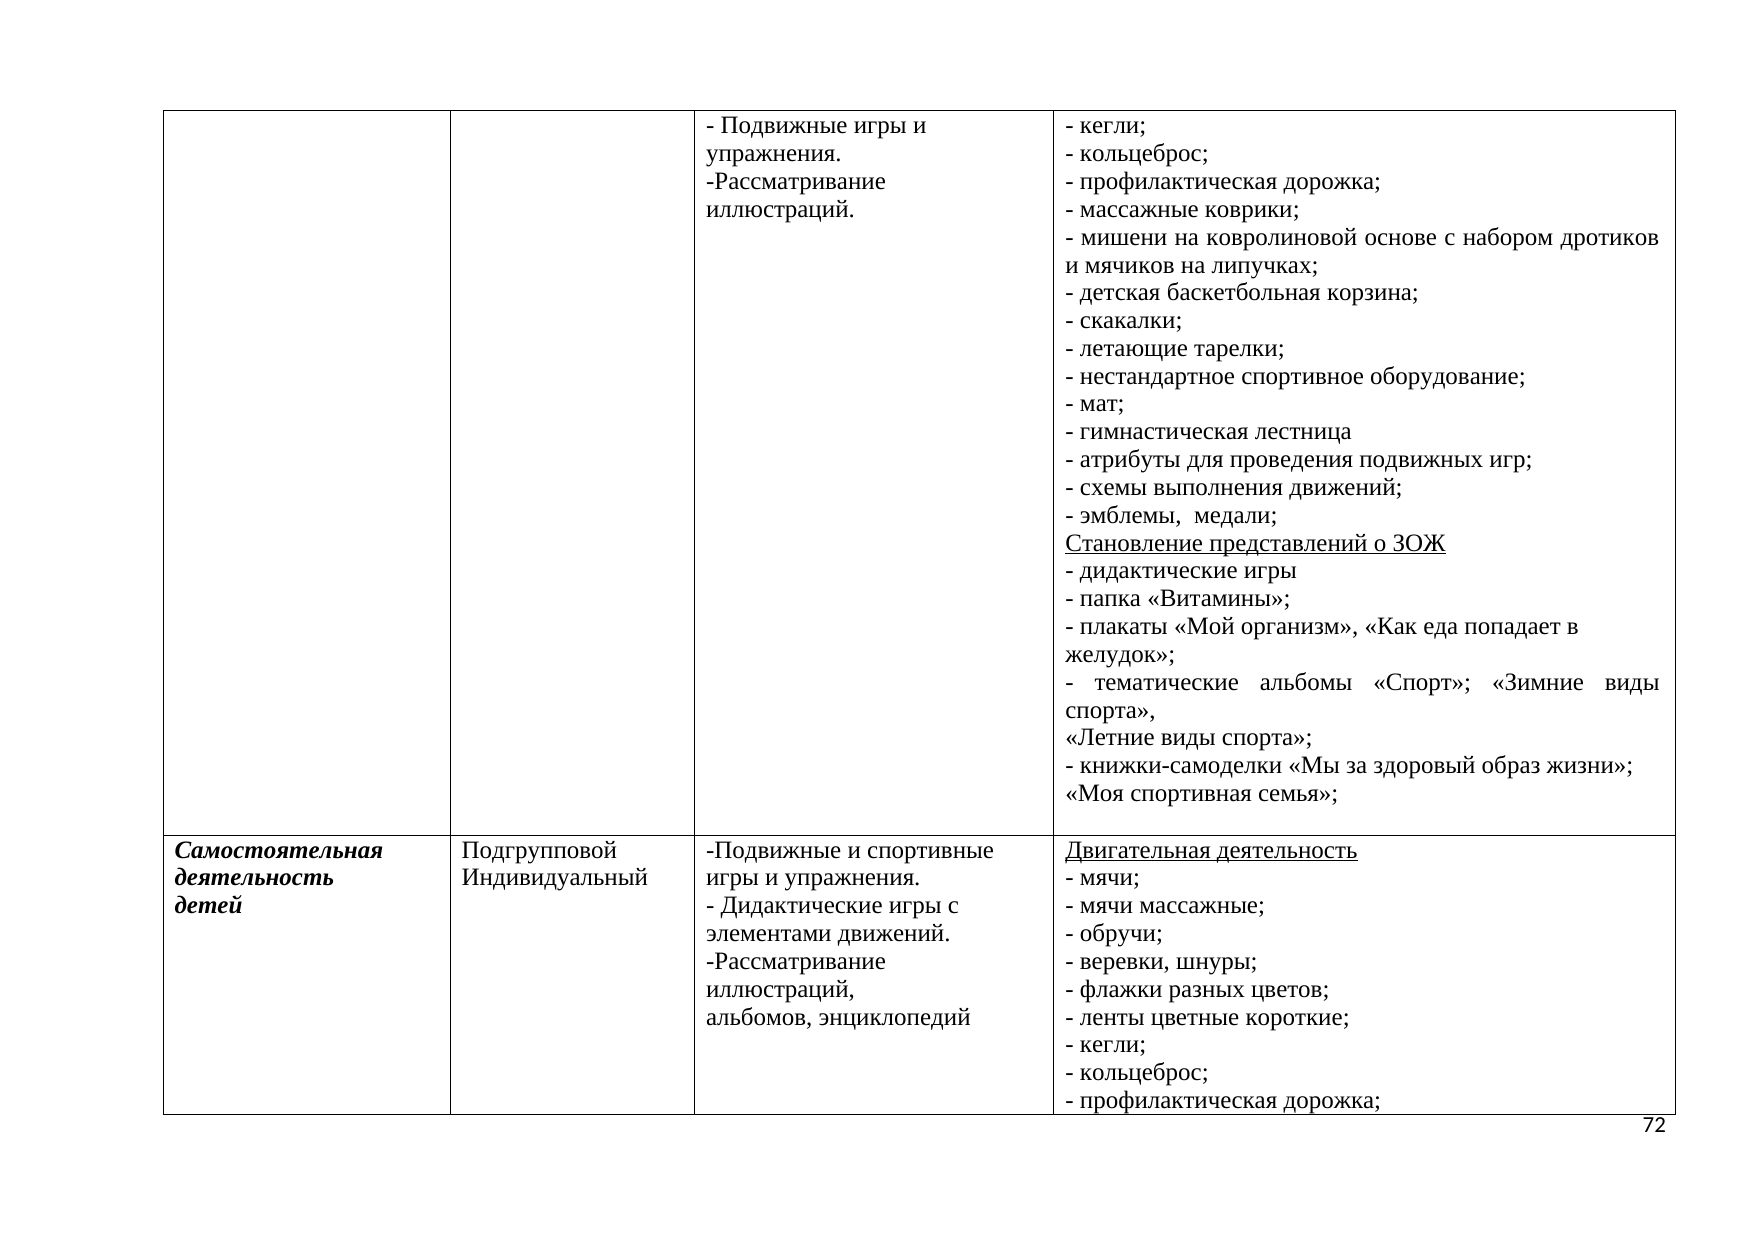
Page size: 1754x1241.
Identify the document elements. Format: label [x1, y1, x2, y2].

table_cell [695, 111, 1053, 835]
table_cell [1054, 111, 1675, 835]
table_cell [164, 836, 450, 1114]
table_cell [451, 111, 694, 835]
table_cell [1054, 836, 1675, 1114]
table_cell [164, 111, 450, 835]
table_cell [695, 836, 1053, 1114]
table_cell [451, 836, 694, 1114]
